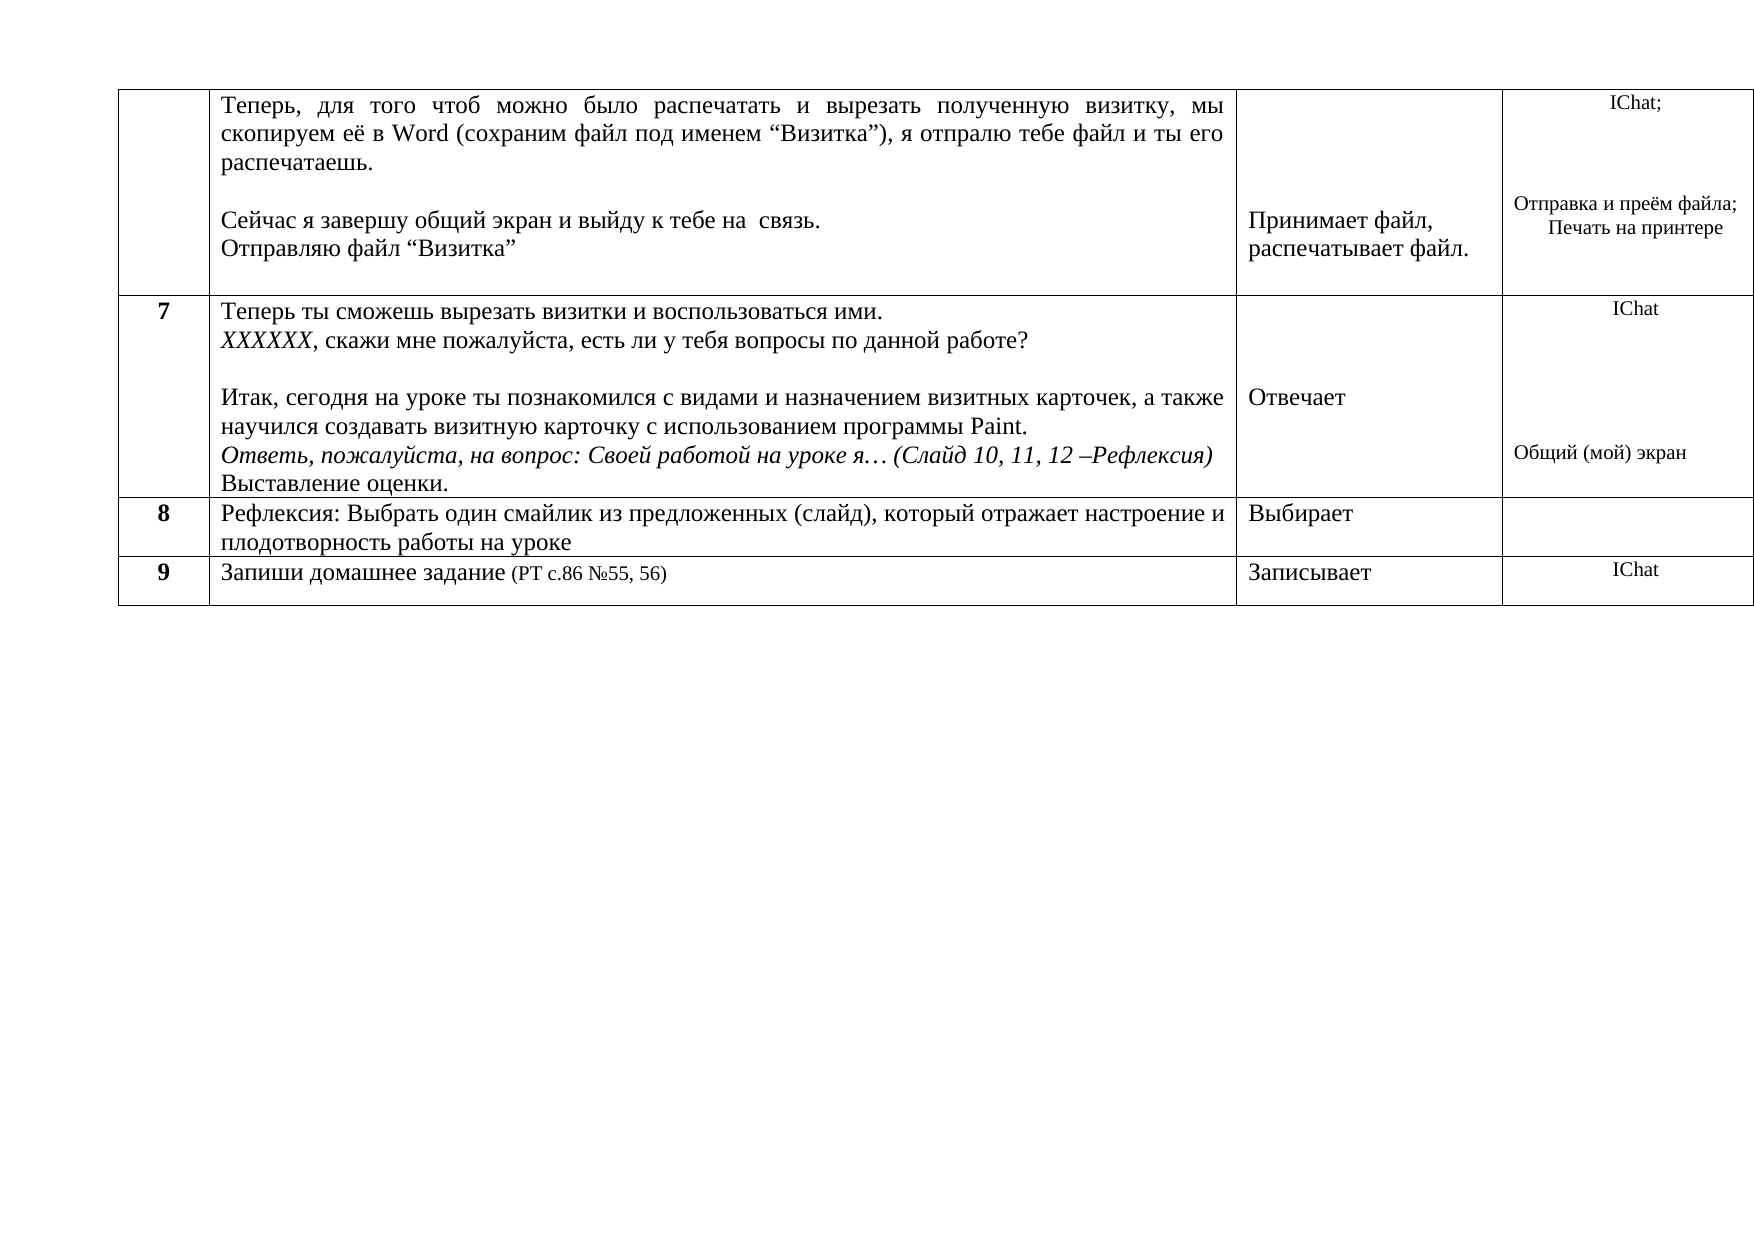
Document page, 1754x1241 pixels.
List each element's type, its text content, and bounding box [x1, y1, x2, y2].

table_cell 7 [119, 296, 209, 497]
table_cell Теперь ты сможешь вырезать визитки и воспользоваться ими. XXXXXX, скажи мне пожалуйста, есть ли у тебя вопросы по данной работе? Итак, сегодня на уроке ты познакомился с видами и назначением визитных карточек, а также научился создавать визитную карточку с использованием программы Paint. Ответь, пожалуйста, на вопрос: Своей работой на уроке я… (Слайд 10, 11, 12 –Рефлексия) Выставление оценки. [210, 296, 1236, 497]
table_cell Выбирает [1237, 498, 1502, 556]
table_cell IChat Общий (мой) экран [1503, 296, 1753, 497]
table_cell Рефлексия: Выбрать один смайлик из предложенных (слайд), который отражает настроение и плодотворность работы на уроке [210, 498, 1236, 556]
table_cell Запиши домашнее задание (РТ с.86 №55, 56) [210, 557, 1236, 605]
table_cell 9 [119, 557, 209, 605]
table_cell Записывает [1237, 557, 1502, 605]
table_cell IChat [1503, 557, 1753, 605]
table_cell IChat; Отправка и преём файла; Печать на принтере [1503, 90, 1753, 295]
table_cell Отвечает [1237, 296, 1502, 497]
table_cell 8 [119, 498, 209, 556]
table_cell [1503, 498, 1753, 556]
table_cell Теперь, для того чтоб можно было распечатать и вырезать полученную визитку, мы скопируем её в Word (сохраним файл под именем “Визитка”), я отпралю тебе файл и ты его распечатаешь. Сейчас я завершу общий экран и выйду к тебе на связь. Отправляю файл “Визитка” [210, 90, 1236, 295]
table_cell Принимает файл, распечатывает файл. [1237, 90, 1502, 295]
